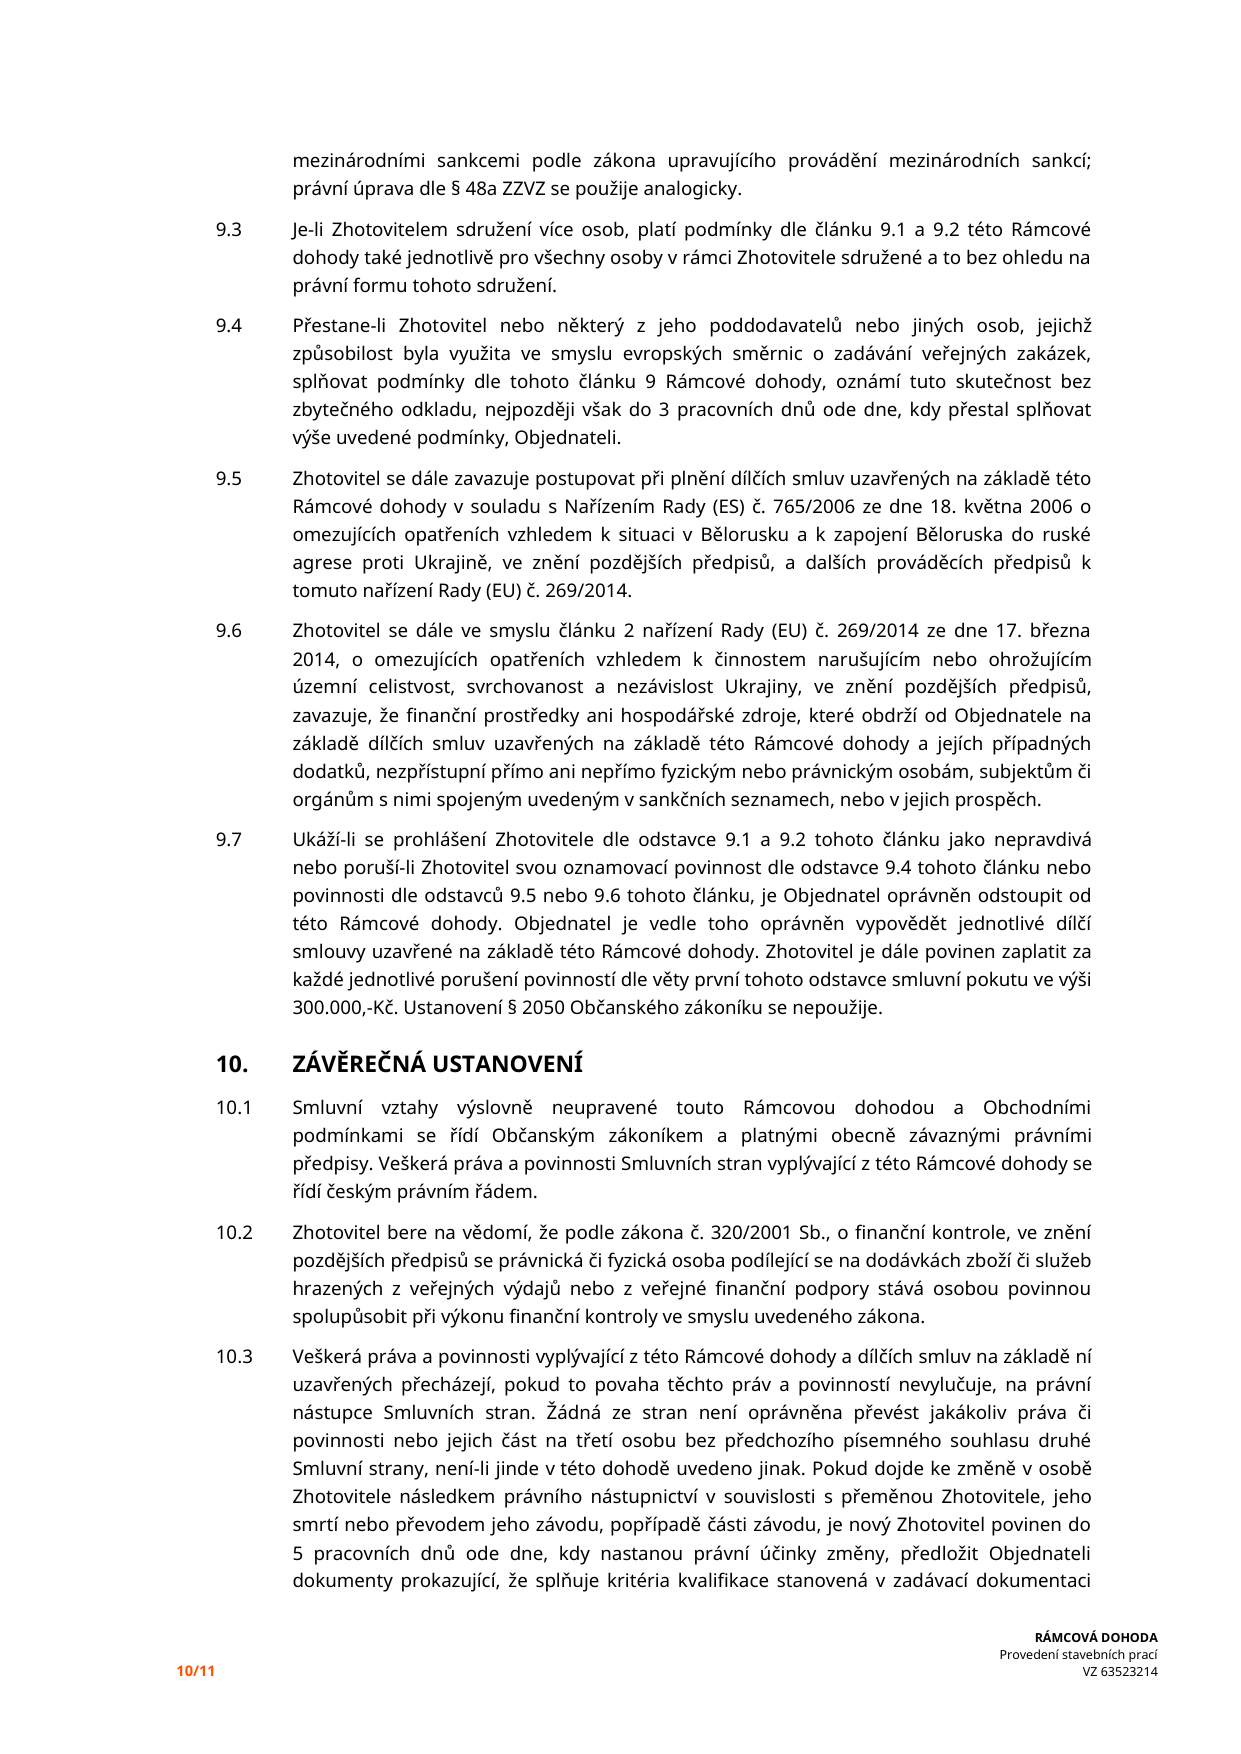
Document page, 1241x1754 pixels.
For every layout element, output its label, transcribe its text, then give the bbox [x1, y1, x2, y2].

text ZÁVĚREČNÁ USTANOVENÍ [216, 1048, 1093, 1079]
text Přestane-li Zhotovitel nebo některý z jeho poddodavatelů nebo jiných osob, jejichž způsobilost byla využita ve smyslu evropských směrnic o zadávání veřejných zakázek, splňovat podmínky dle tohoto článku 9 Rámcové dohody, oznámí tuto skutečnost bez zbytečného odkladu, nejpozději však do 3 pracovních dnů ode dne, kdy přestal splňovat výše uvedené podmínky, Objednateli. [216, 313, 1093, 450]
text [216, 1344, 1093, 1593]
text Zhotovitel se dále ve smyslu článku 2 nařízení Rady (EU) č. 269/2014 ze dne 17. března 2014, o omezujících opatřeních vzhledem k činnostem narušujícím nebo ohrožujícím územní celistvost, svrchovanost a nezávislost Ukrajiny, ve znění pozdějších předpisů, zavazuje, že finanční prostředky ani hospodářské zdroje, které obdrží od Objednatele na základě dílčích smluv uzavřených na základě této Rámcové dohody a jejích případných dodatků, nezpřístupní přímo ani nepřímo fyzickým nebo právnickým osobám, subjektům či orgánům s nimi spojeným uvedeným v sankčních seznamech, nebo v jejich prospěch. [216, 618, 1093, 811]
text Ukáží-li se prohlášení Zhotovitele dle odstavce 9.1 a 9.2 tohoto článku jako nepravdivá nebo poruší-li Zhotovitel svou oznamovací povinnost dle odstavce 9.4 tohoto článku nebo povinnosti dle odstavců 9.5 nebo 9.6 tohoto článku, je Objednatel oprávněn odstoupit od této Rámcové dohody. Objednatel je vedle toho oprávněn vypovědět jednotlivé dílčí smlouvy uzavřené na základě této Rámcové dohody. Zhotovitel je dále povinen zaplatit za každé jednotlivé porušení povinností dle věty první tohoto odstavce smluvní pokutu ve výši 300.000,-Kč. Ustanovení § 2050 Občanského zákoníku se nepoužije. [216, 826, 1093, 1020]
text Zhotovitel se dále zavazuje postupovat při plnění dílčích smluv uzavřených na základě této Rámcové dohody v souladu s Nařízením Rady (ES) č. 765/2006 ze dne 18. května 2006 o omezujících opatřeních vzhledem k situaci v Bělorusku a k zapojení Běloruska do ruské agrese proti Ukrajině, ve znění pozdějších předpisů, a dalších prováděcích předpisů k tomuto nařízení Rady (EU) č. 269/2014. [216, 465, 1093, 603]
text Zhotovitel bere na vědomí, že podle zákona č. 320/2001 Sb., o finanční kontrole, ve znění pozdějších předpisů se právnická či fyzická osoba podílející se na dodávkách zboží či služeb hrazených z veřejných výdajů nebo z veřejné finanční podpory stává osobou povinnou spolupůsobit při výkonu finanční kontroly ve smyslu uvedeného zákona. [216, 1219, 1093, 1329]
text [216, 147, 1093, 201]
text Je-li Zhotovitelem sdružení více osob, platí podmínky dle článku 9.1 a 9.2 této Rámcové dohody také jednotlivě pro všechny osoby v rámci Zhotovitele sdružené a to bez ohledu na právní formu tohoto sdružení. [216, 216, 1093, 298]
text Smluvní vztahy výslovně neupravené touto Rámcovou dohodou a Obchodními podmínkami se řídí Občanským zákoníkem a platnými obecně závaznými právními předpisy. Veškerá práva a povinnosti Smluvních stran vyplývající z této Rámcové dohody se řídí českým právním řádem. [216, 1094, 1093, 1204]
